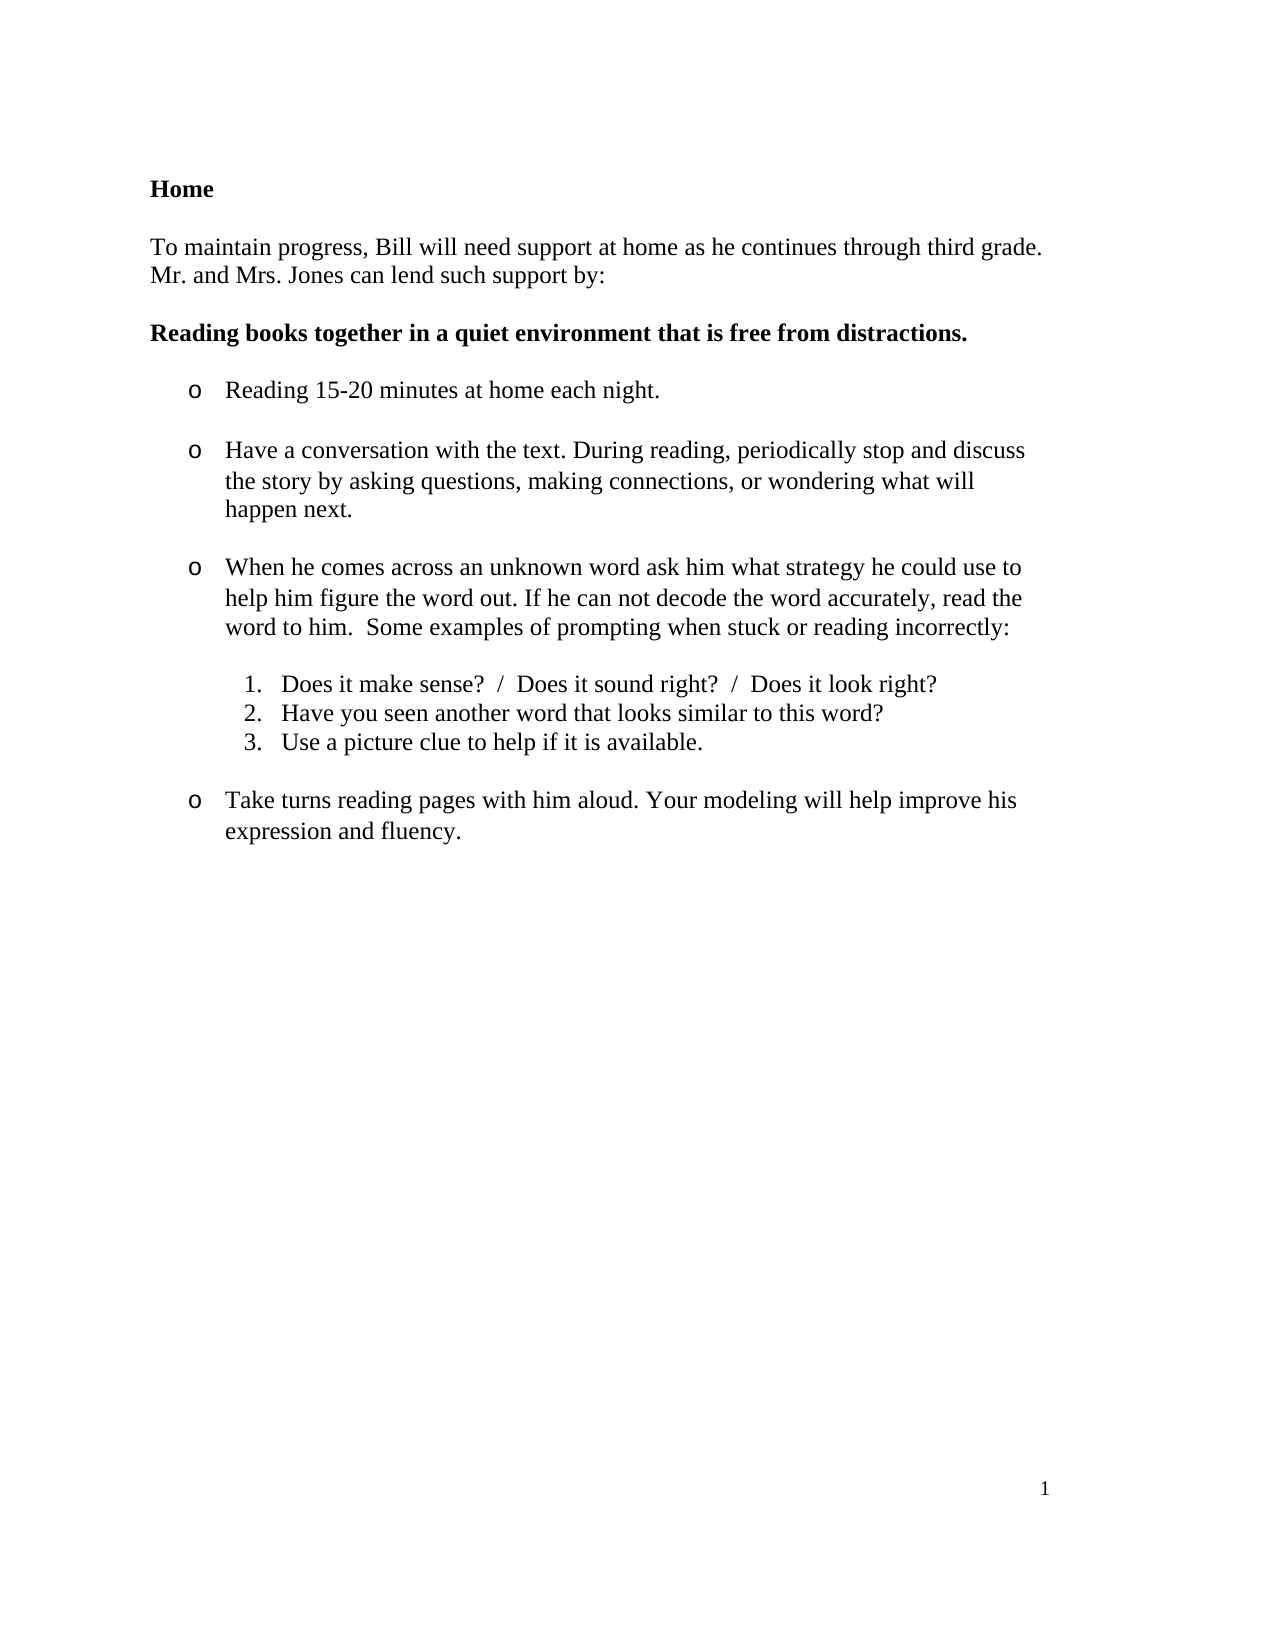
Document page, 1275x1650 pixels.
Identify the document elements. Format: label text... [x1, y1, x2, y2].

list Take turns reading pages with him aloud. Your modeling will help improve his expression and fluency. [187, 785, 1050, 844]
list Reading 15-20 minutes at home each night. [187, 375, 1050, 406]
text Reading books together in a quiet environment that is free from distractions. [150, 318, 1050, 347]
list Have a conversation with the text. During reading, periodically stop and discuss the story by asking questions, making connections, or wondering what will happen next. [187, 435, 1050, 523]
text To maintain progress, Bill will need support at home as he continues through third grade. Mr. and Mrs. Jones can lend such support by: [150, 232, 1050, 289]
list Does it make sense? / Does it sound right? / Does it look right? [244, 669, 1050, 698]
text Home [150, 174, 1050, 203]
list Have you seen another word that looks similar to this word? [244, 698, 1050, 727]
list Use a picture clue to help if it is available. [244, 727, 1050, 756]
list When he comes across an unknown word ask him what strategy he could use to help him figure the word out. If he can not decode the word accurately, read the word to him. Some examples of prompting when stuck or reading incorrectly: [187, 552, 1050, 640]
